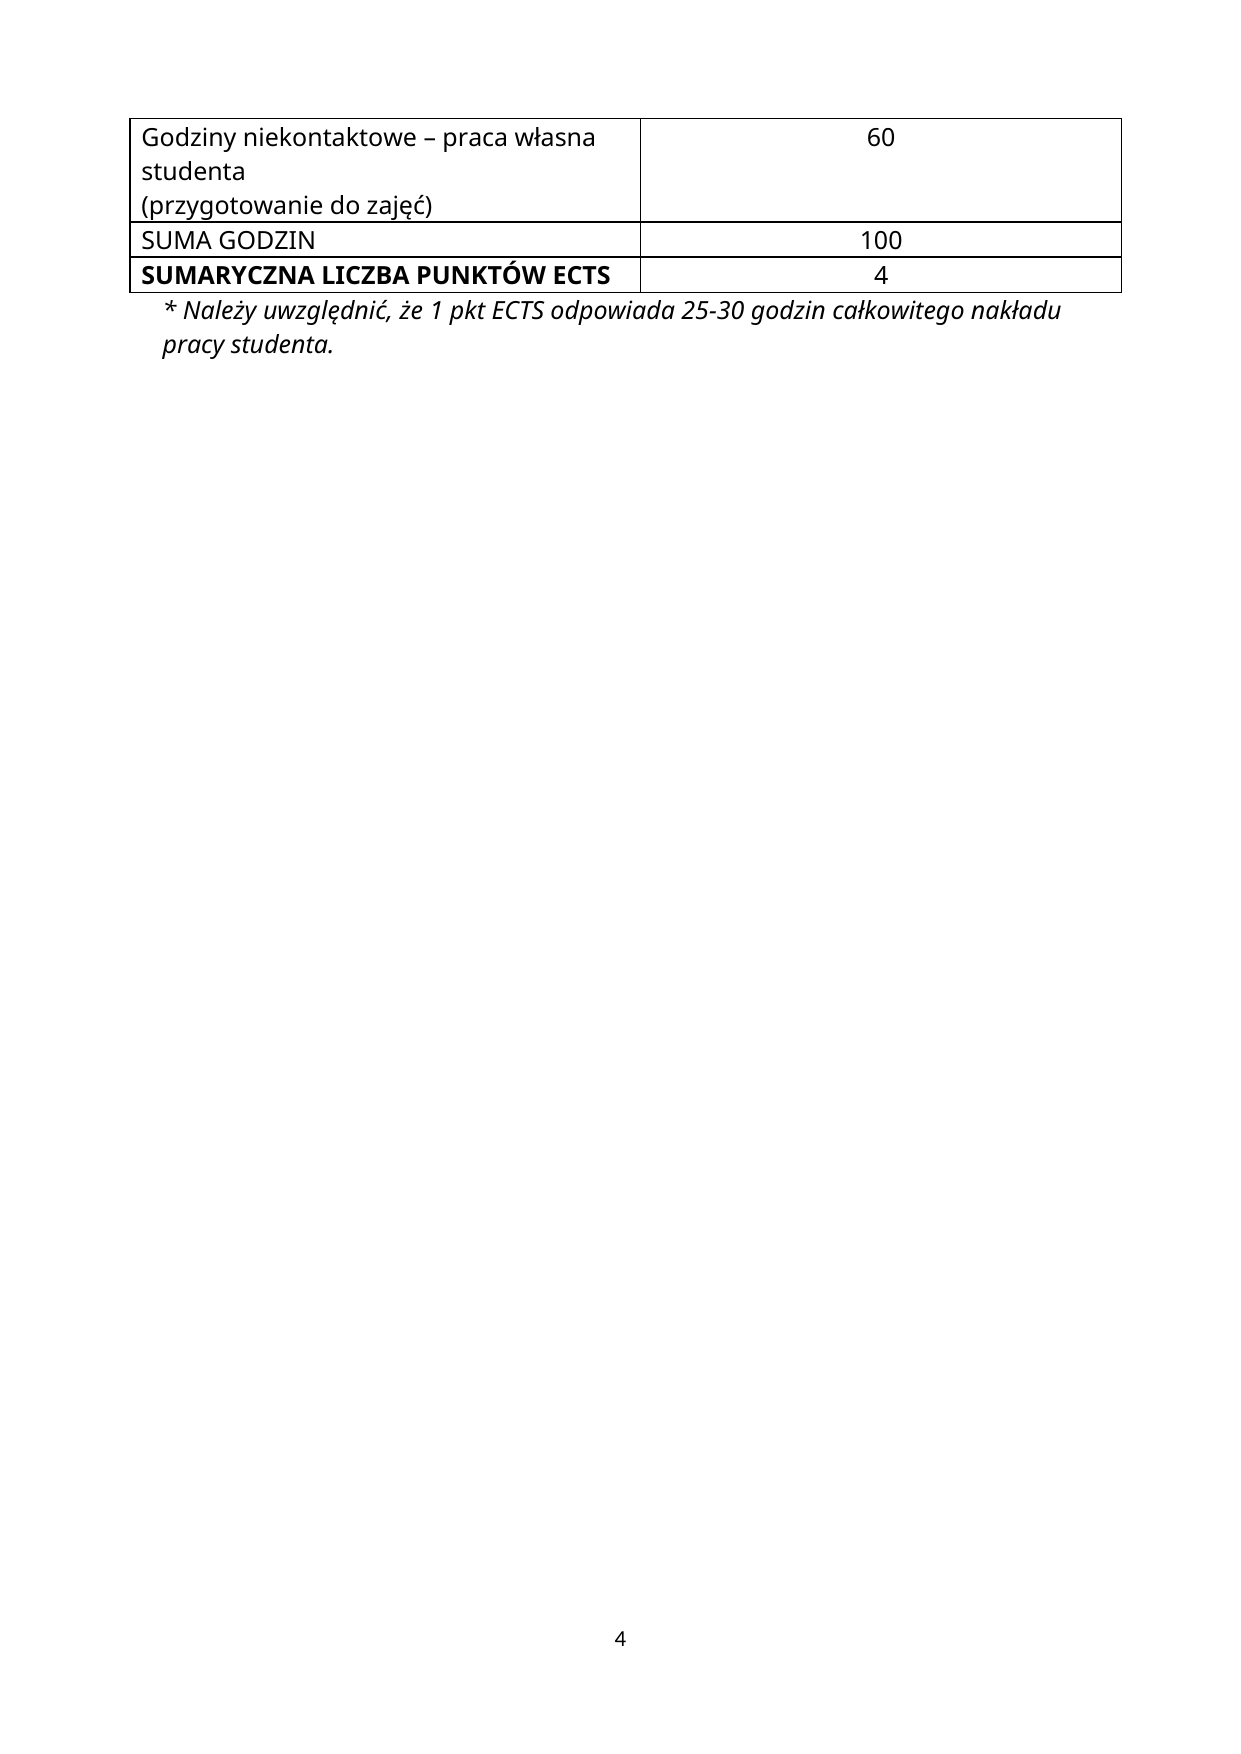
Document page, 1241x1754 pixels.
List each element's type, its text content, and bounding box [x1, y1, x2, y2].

text * Należy uwzględnić, że 1 pkt ECTS odpowiada 25-30 godzin całkowitego nakładu pracy studenta. [162, 293, 1122, 361]
table_cell 60 [641, 119, 1121, 221]
table_cell Godziny niekontaktowe – praca własna studenta (przygotowanie do zajęć) [131, 119, 640, 221]
table_cell SUMA GODZIN [131, 223, 640, 256]
table_cell 4 [641, 258, 1121, 292]
table_cell SUMARYCZNA LICZBA PUNKTÓW ECTS [131, 258, 640, 292]
table_cell 100 [641, 223, 1121, 256]
